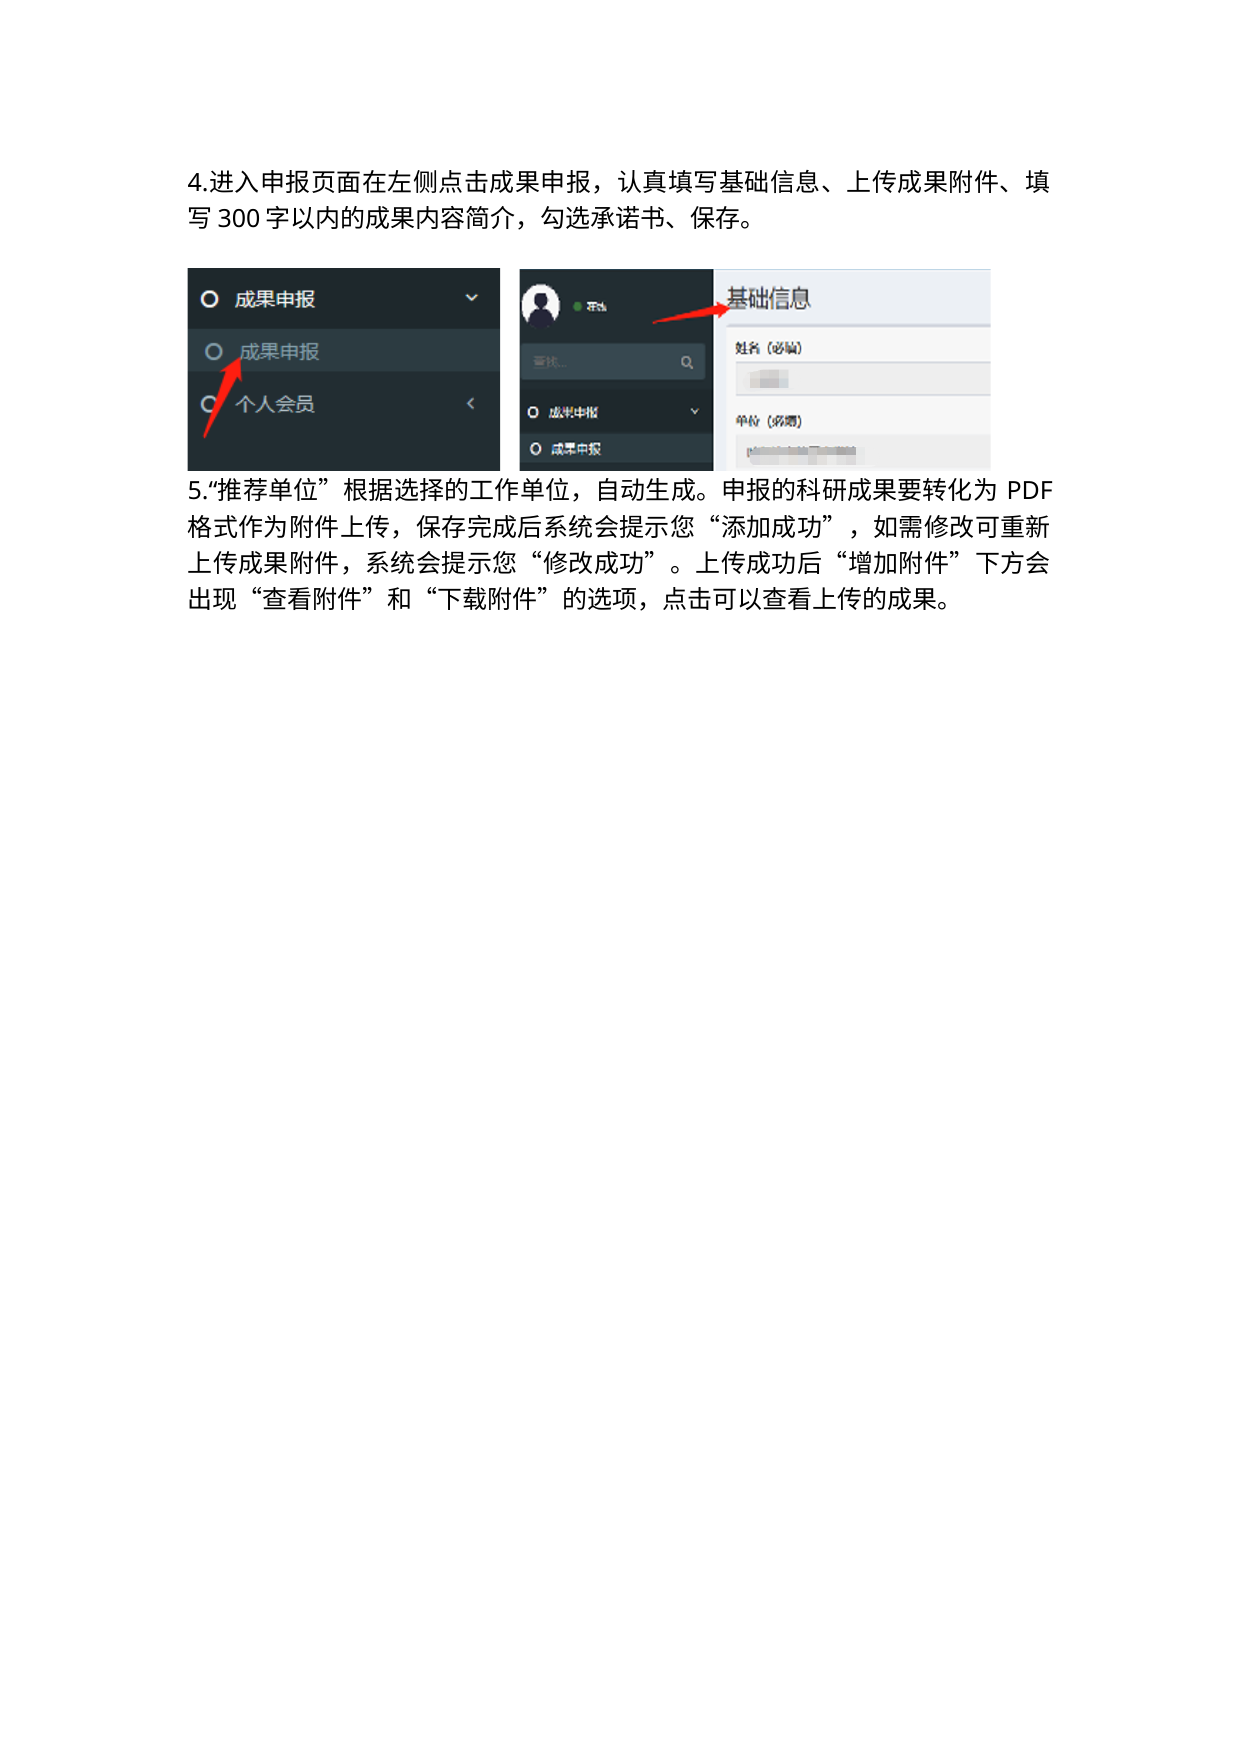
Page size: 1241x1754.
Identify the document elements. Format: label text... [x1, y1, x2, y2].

text 4.进入申报页面在左侧点击成果申报，认真填写基础信息、上传成果附件、填写300字以内的成果内容简介，勾选承诺书、保存。 [187, 162, 1053, 234]
picture [519, 269, 991, 471]
picture [187, 268, 501, 471]
text 5.“推荐单位”根据选择的工作单位，自动生成。申报的科研成果要转化为PDF格式作为附件上传，保存完成后系统会提示您“添加成功”，如需修改可重新上传成果附件，系统会提示您“修改成功”。上传成功后“增加附件”下方会出现“查看附件”和“下载附件”的选项，点击可以查看上传的成果。 [187, 471, 1053, 616]
